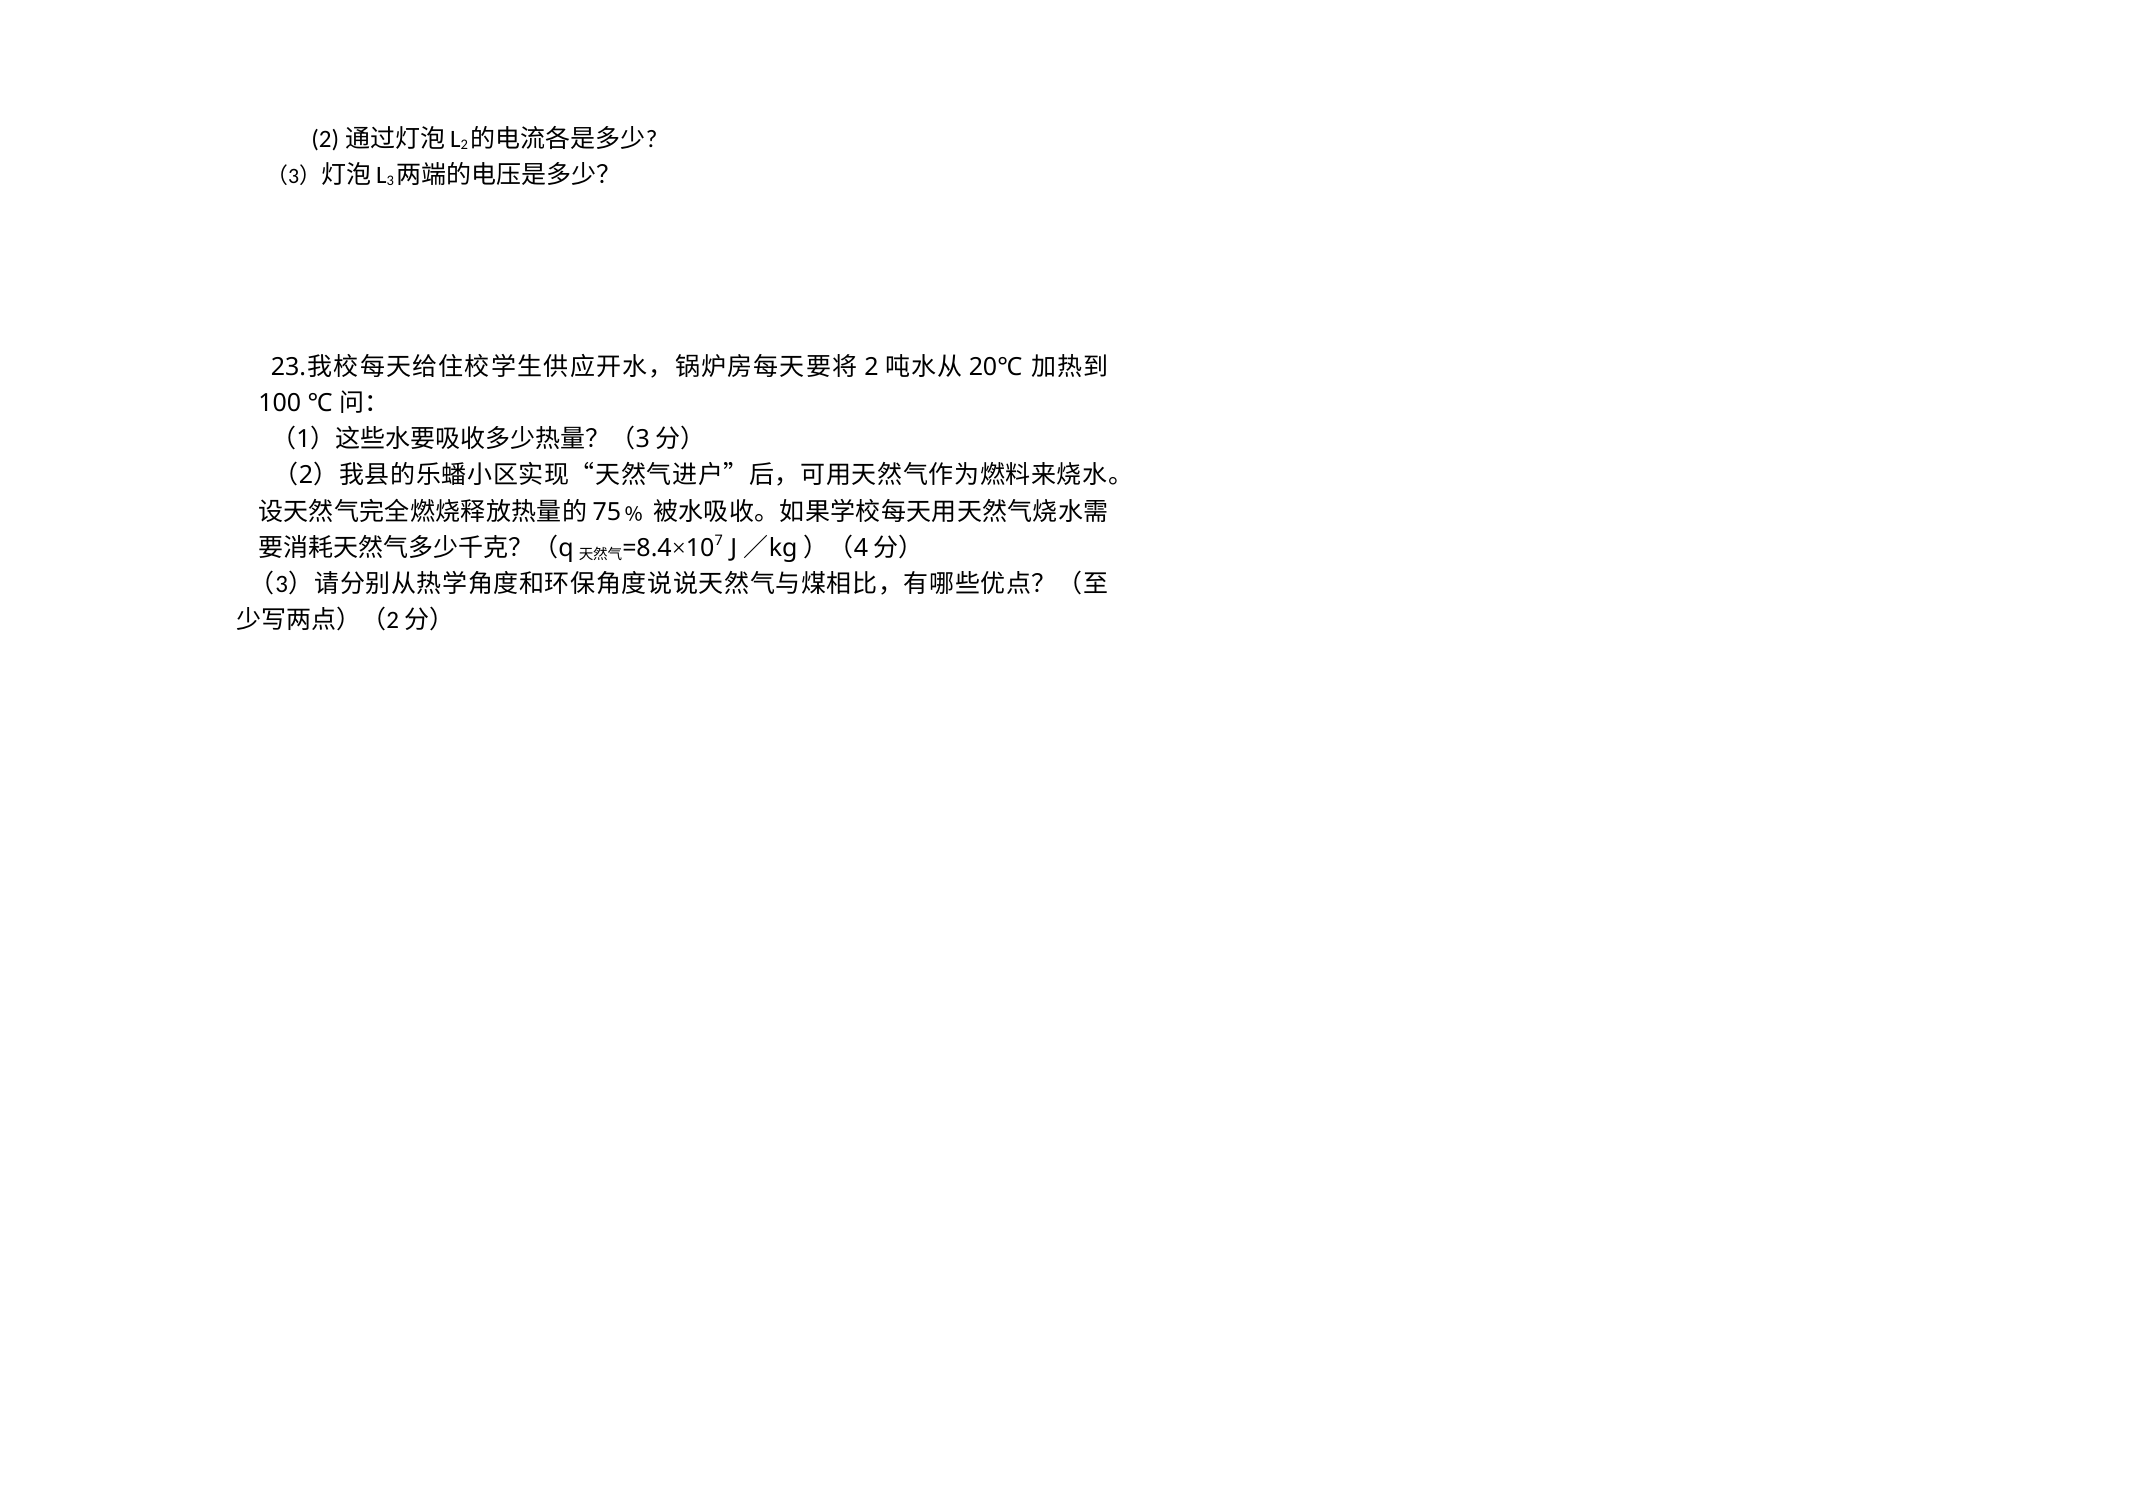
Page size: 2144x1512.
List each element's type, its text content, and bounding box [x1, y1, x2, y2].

text (2) 通过灯泡L2的电流各是多少? [236, 118, 1109, 154]
text （3）请分别从热学角度和环保角度说说天然气与煤相比，有哪些优点？（至少写两点）（2分） [236, 564, 1109, 636]
text （3）灯泡L3两端的电压是多少？ [236, 154, 1109, 191]
list （1）这些水要吸收多少热量？（3分） [258, 419, 1109, 455]
list （2）我县的乐蟠小区实现“天然气进户”后，可用天然气作为燃料来烧水。设天然气完全燃烧释放热量的75﹪ 被水吸收。如果学校每天用天然气烧水需要消耗天然气多少千克？（q天然气=8.4×107 J ／kg ）（4分） [258, 455, 1109, 564]
list 23.我校每天给住校学生供应开水，锅炉房每天要将2吨水从20℃ 加热到100 ℃ 问： [258, 346, 1109, 419]
